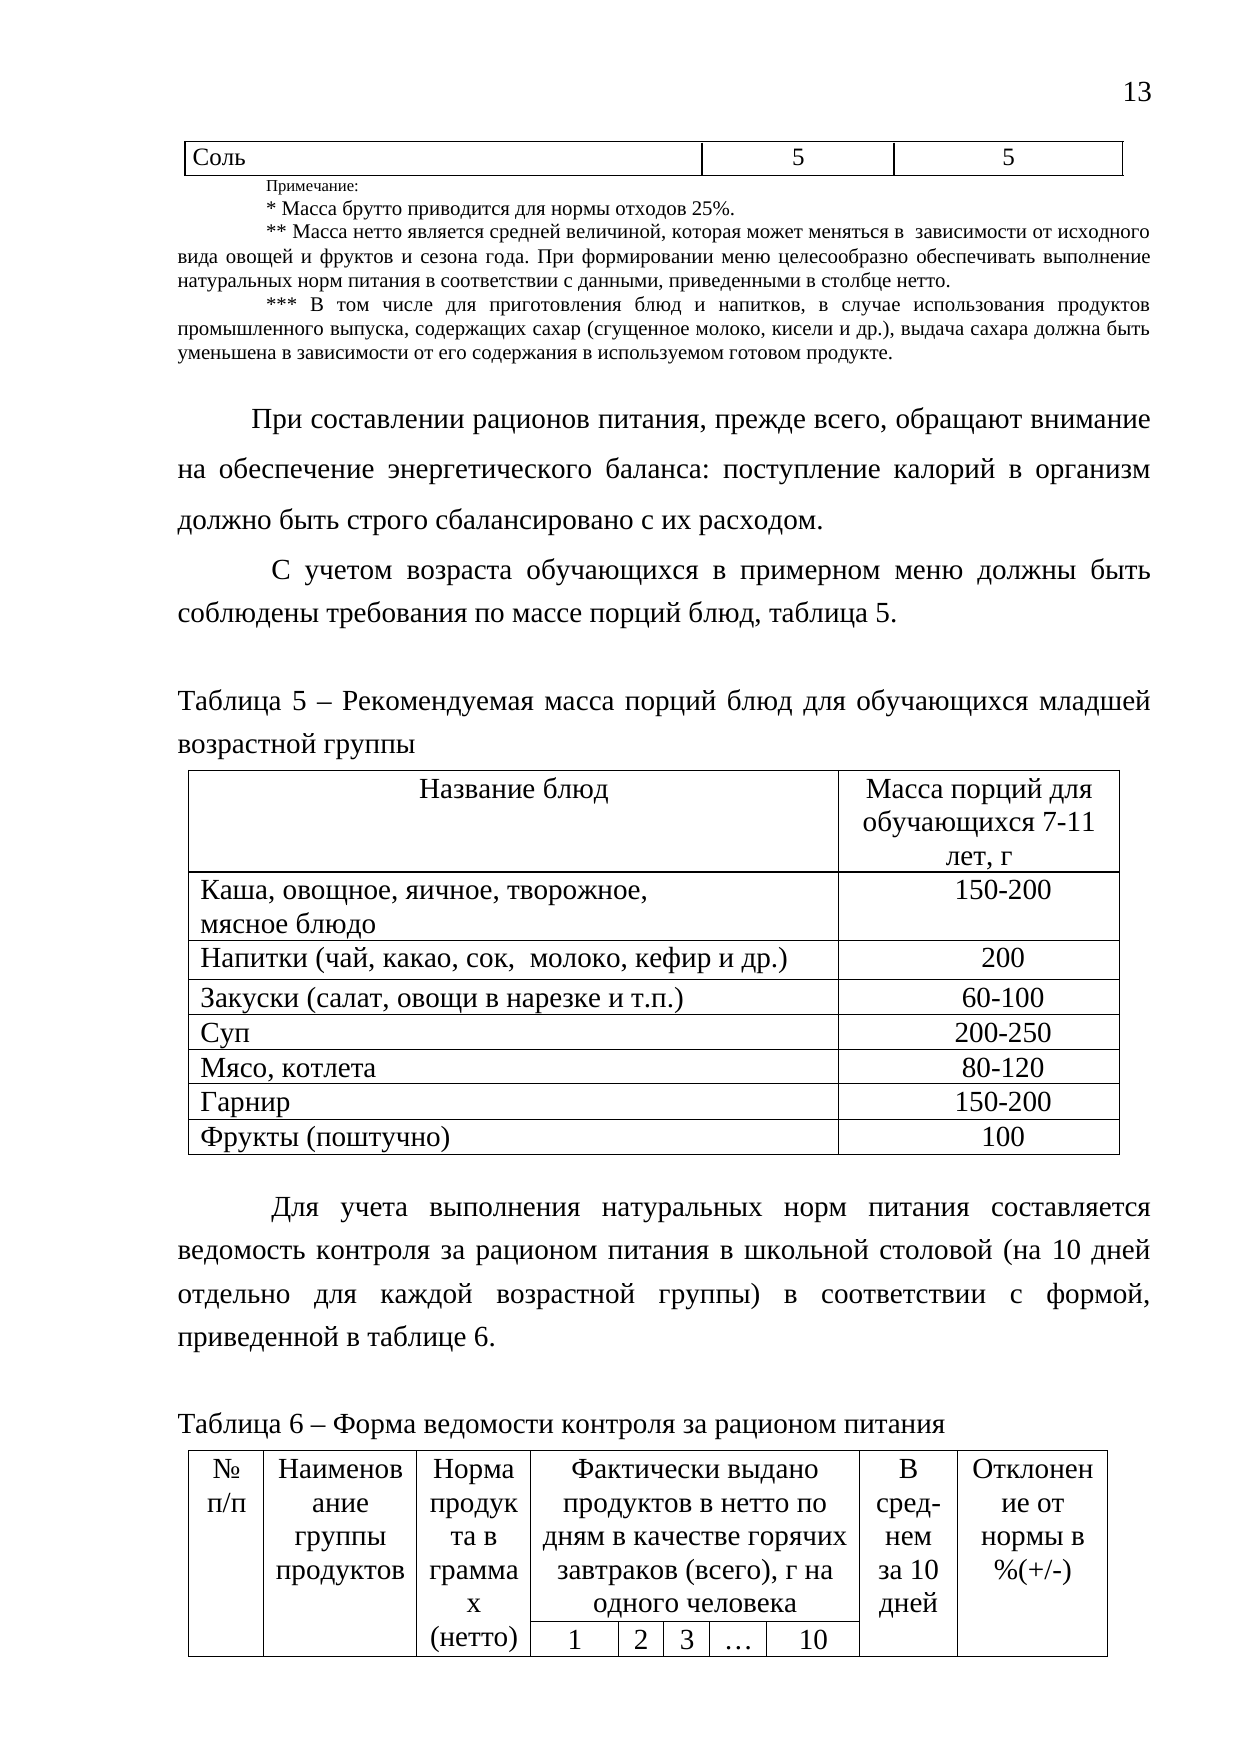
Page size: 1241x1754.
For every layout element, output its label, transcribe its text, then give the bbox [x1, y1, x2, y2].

table_header Масса порций для обучающихся 7-11 лет, г [839, 771, 1119, 871]
text * Масса брутто приводится для нормы отходов 25%. [177, 195, 1152, 219]
table_cell Суп [189, 1015, 838, 1049]
table_header Наименование группы продуктов [264, 1451, 416, 1656]
table_cell Закуски (салат, овощи в нарезке и т.п.) [189, 980, 838, 1014]
table_header Название блюд [189, 771, 838, 871]
table_header В сред-нем за 10 дней [860, 1451, 957, 1656]
table_cell 100 [839, 1120, 1119, 1154]
table_cell 60-100 [839, 980, 1119, 1014]
table_cell 200-250 [839, 1015, 1119, 1049]
table_cell 10 [767, 1622, 859, 1656]
text С учетом возраста обучающихся в примерном меню должны быть соблюдены требования по массе порций блюд, таблица 5. [177, 552, 1152, 629]
text При составлении рационов питания, прежде всего, обращают внимание на обеспечение энергетического баланса: поступление калорий в организм должно быть строго сбалансировано с их расходом. [177, 401, 1152, 535]
text ** Масса нетто является средней величиной, которая может меняться в зависимости от исходного вида овощей и фруктов и сезона года. При формировании меню целесообразно обеспечивать выполнение натуральных норм питания в соответствии с данными, приведенными в столбце нетто. [177, 219, 1152, 292]
table_cell … [710, 1622, 766, 1656]
table_cell 80-120 [839, 1050, 1119, 1083]
table_cell 5 [895, 142, 1122, 175]
table_cell 2 [619, 1622, 663, 1656]
table_cell 1 [531, 1622, 618, 1656]
table_cell 150-200 [839, 873, 1119, 939]
table_cell Мясо, котлета [189, 1050, 838, 1083]
table_cell Фрукты (поштучно) [189, 1120, 838, 1154]
text *** В том числе для приготовления блюд и напитков, в случае использования продуктов промышленного выпуска, содержащих сахар (сгущенное молоко, кисели и др.), выдача сахара должна быть уменьшена в зависимости от его содержания в используемом готовом продукте. [177, 292, 1152, 364]
table_header № п/п [189, 1451, 263, 1656]
table_header Отклонение от нормы в %(+/-) [958, 1451, 1107, 1656]
table_header Фактически выдано продуктов в нетто по дням в качестве горячих завтраков (всего), г на одного человека [531, 1451, 859, 1621]
table_header Норма продукта в граммах (нетто) [417, 1451, 530, 1656]
table_cell 3 [664, 1622, 709, 1656]
table_cell Напитки (чай, какао, сок, молоко, кефир и др.) [189, 941, 838, 979]
text Для учета выполнения натуральных норм питания составляется ведомость контроля за рационом питания в школьной столовой (на 10 дней отдельно для каждой возрастной группы) в соответствии с формой, приведенной в таблице 6. [177, 1189, 1152, 1353]
table_cell 150-200 [839, 1084, 1119, 1118]
table_cell Каша, овощное, яичное, творожное, мясное блюдо [189, 873, 838, 939]
text Таблица 5 – Рекомендуемая масса порций блюд для обучающихся младшей возрастной группы [177, 683, 1152, 760]
table_cell 200 [839, 941, 1119, 979]
table_cell Соль [186, 142, 702, 175]
table_cell Гарнир [189, 1084, 838, 1118]
text Примечание: [177, 176, 1152, 195]
text Таблица 6 – Форма ведомости контроля за рационом питания [177, 1407, 1152, 1440]
table_cell 5 [703, 142, 894, 175]
